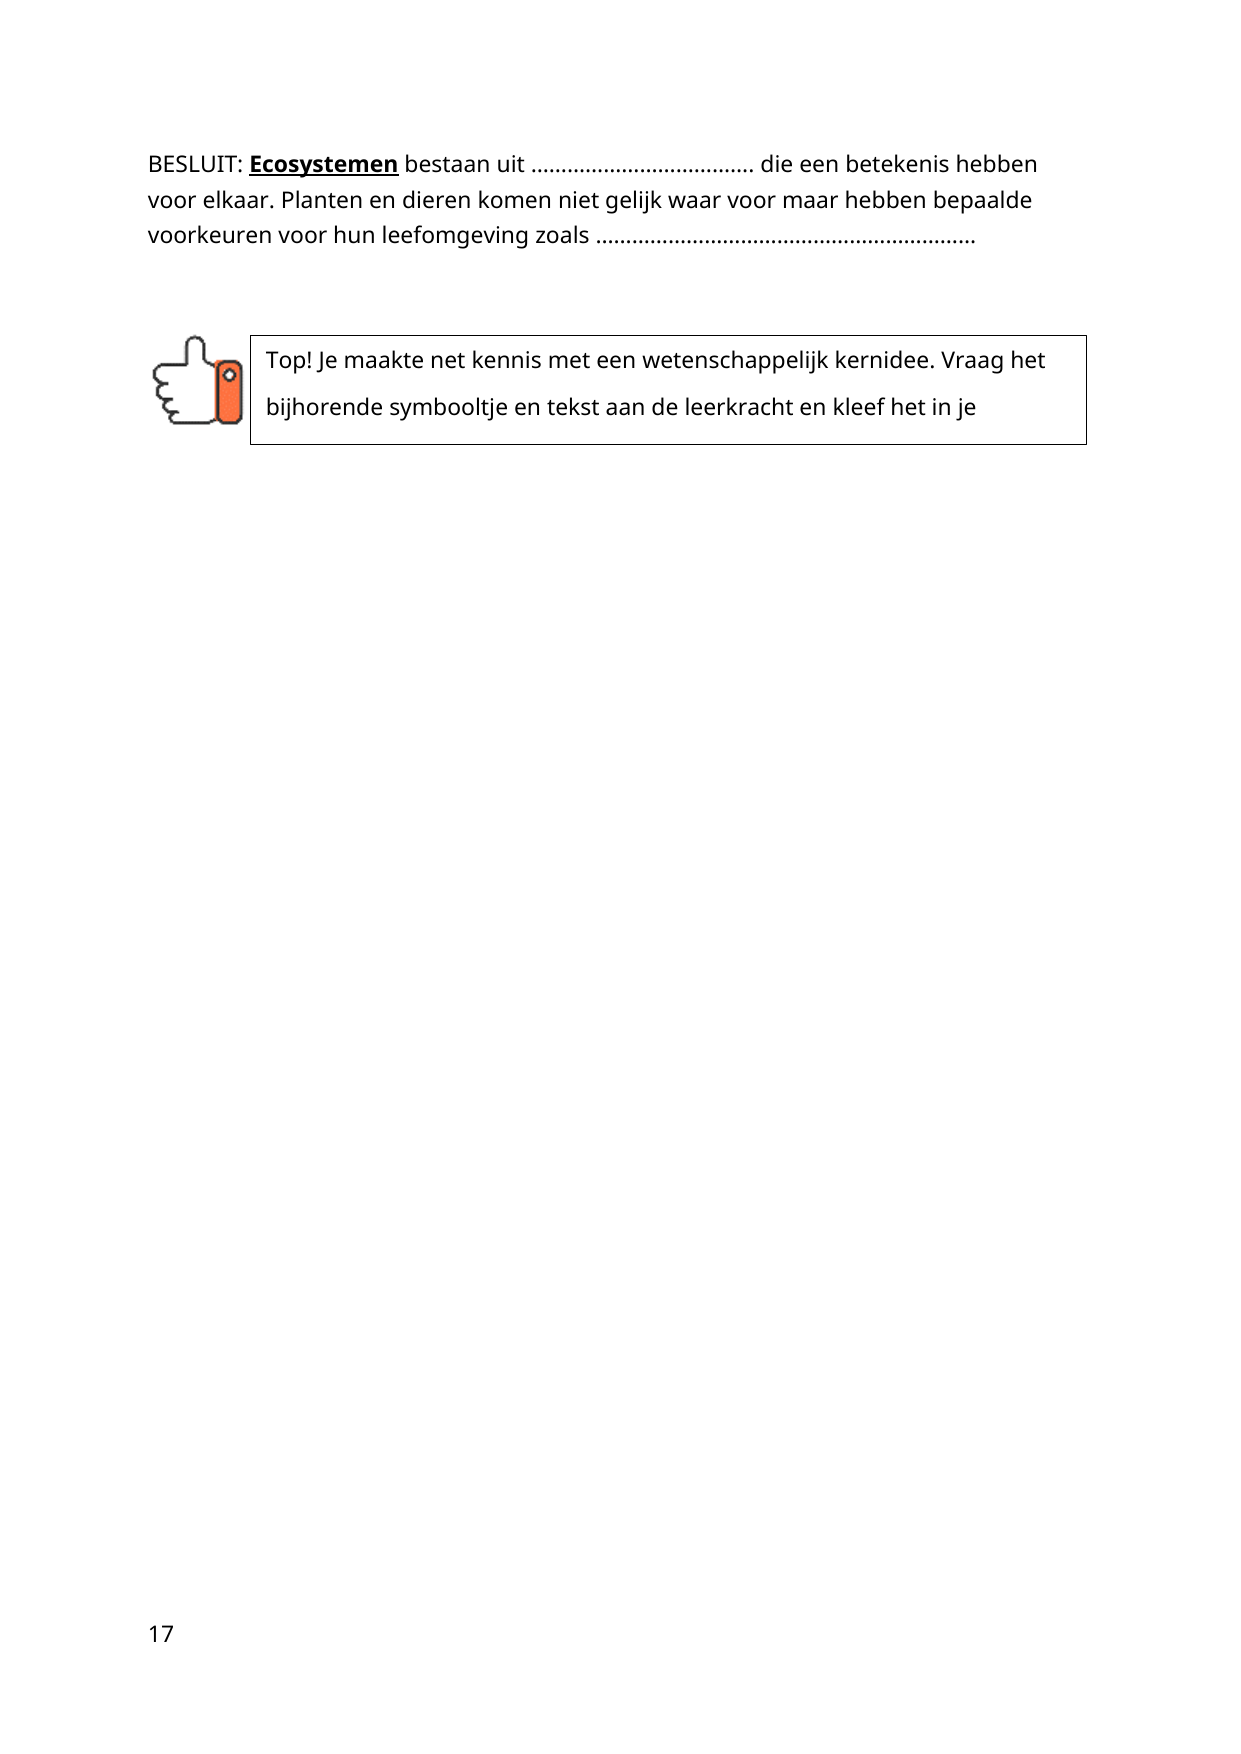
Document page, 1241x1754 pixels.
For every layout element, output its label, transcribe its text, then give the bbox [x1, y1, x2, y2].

text BESLUIT: Ecosystemen bestaan uit ………………………………. die een betekenis hebben voor elkaar. Planten en dieren komen niet gelijk waar voor maar hebben bepaalde voorkeuren voor hun leefomgeving zoals ……………………………………………………… [148, 148, 1093, 251]
picture [147, 333, 252, 431]
